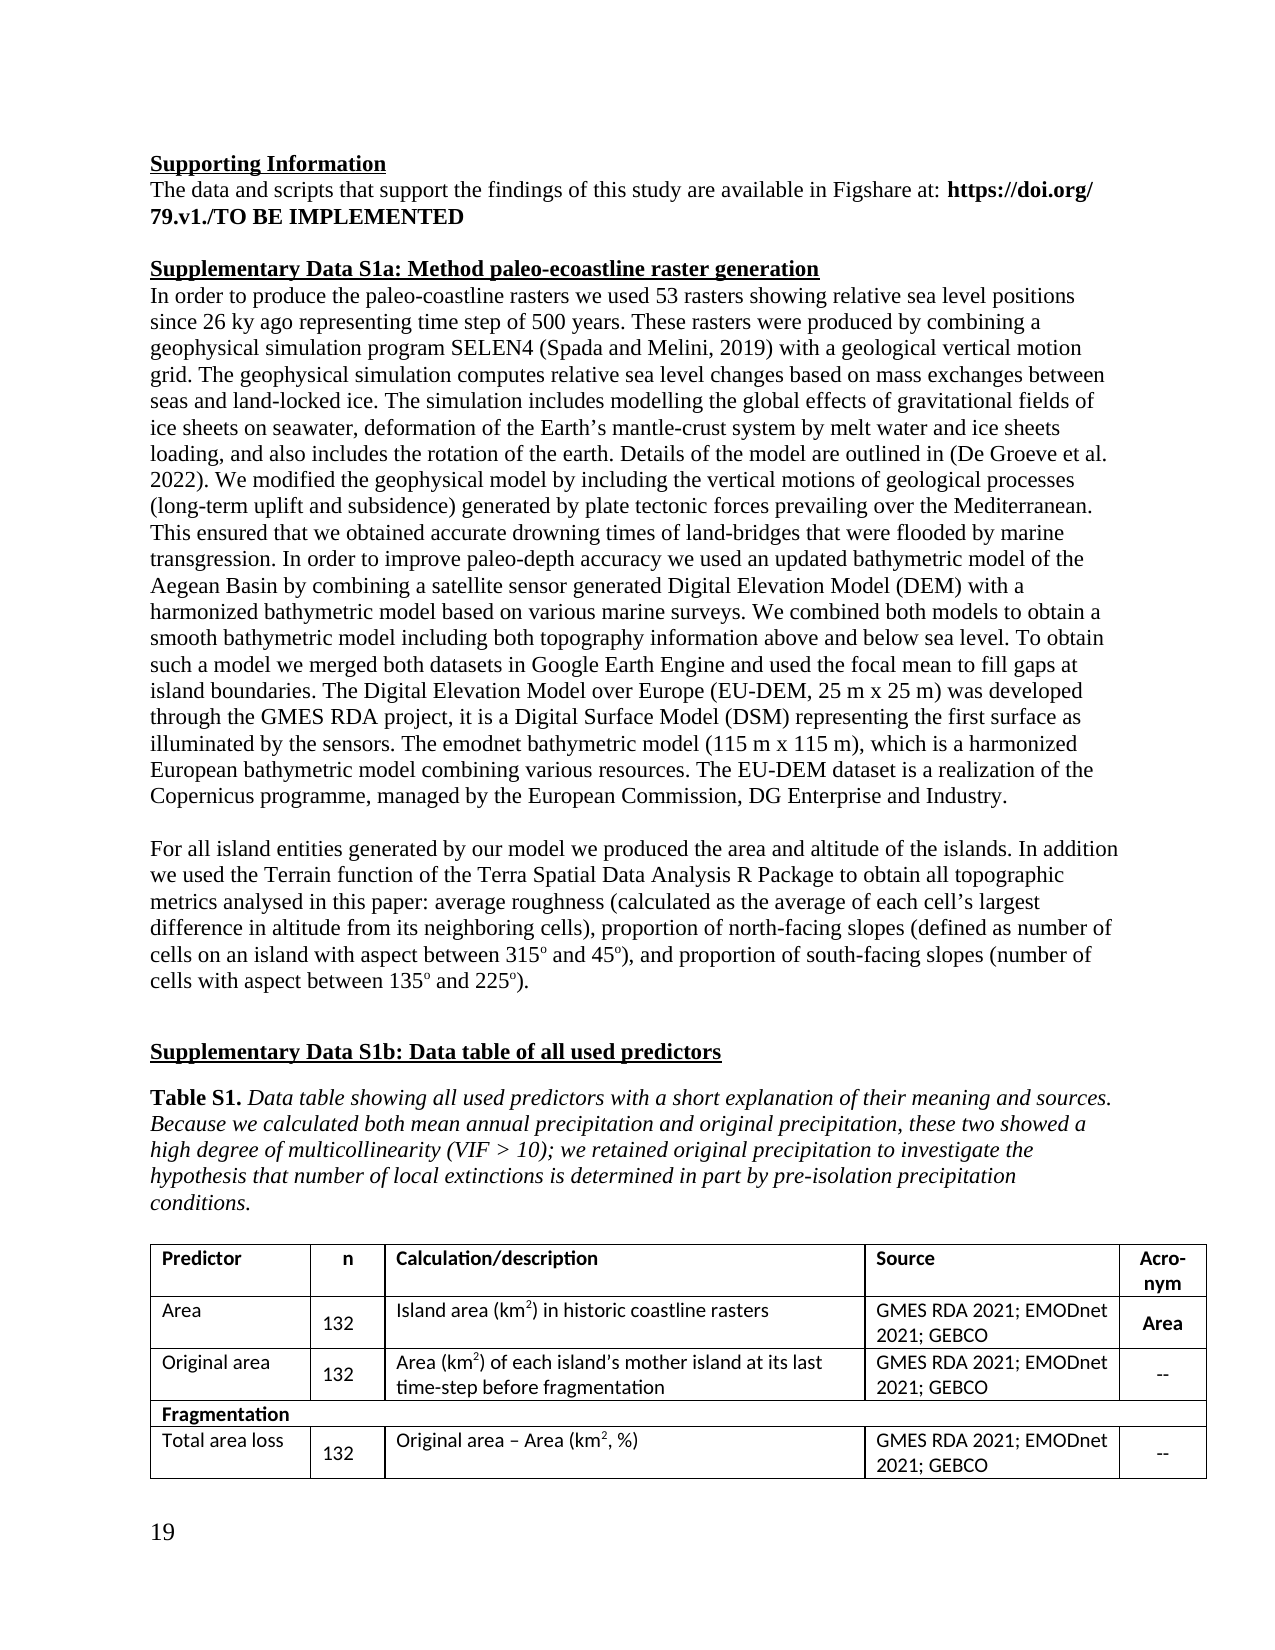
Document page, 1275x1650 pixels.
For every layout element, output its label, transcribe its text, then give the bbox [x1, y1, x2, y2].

table_cell Fragmentation [151, 1401, 1206, 1426]
table_cell Island area (km2) in historic coastline rasters [386, 1297, 864, 1348]
table_cell -- [1120, 1427, 1206, 1478]
text In order to produce the paleo-coastline rasters we used 53 rasters showing relative sea level positions since 26 ky ago representing time step of 500 years. These rasters were produced by combining a geophysical simulation program SELEN4 (Spada and Melini, 2019) with a geological vertical motion grid. The geophysical simulation computes relative sea level changes based on mass exchanges between seas and land-locked ice. The simulation includes modelling the global effects of gravitational fields of ice sheets on seawater, deformation of the Earth’s mantle-crust system by melt water and ice sheets loading, and also includes the rotation of the earth. Details of the model are outlined in (De Groeve et al. 2022). We modified the geophysical model by including the vertical motions of geological processes (long-term uplift and subsidence) generated by plate tectonic forces prevailing over the Mediterranean. This ensured that we obtained accurate drowning times of land-bridges that were flooded by marine transgression. In order to improve paleo-depth accuracy we used an updated bathymetric model of the Aegean Basin by combining a satellite sensor generated Digital Elevation Model (DEM) with a harmonized bathymetric model based on various marine surveys. We combined both models to obtain a smooth bathymetric model including both topography information above and below sea level. To obtain such a model we merged both datasets in Google Earth Engine and used the focal mean to fill gaps at island boundaries. The Digital Elevation Model over Europe (EU-DEM, 25 m x 25 m) was developed through the GMES RDA project, it is a Digital Surface Model (DSM) representing the first surface as illuminated by the sensors. The emodnet bathymetric model (115 m x 115 m), which is a harmonized European bathymetric model combining various resources. The EU-DEM dataset is a realization of the Copernicus programme, managed by the European Commission, DG Enterprise and Industry. [150, 282, 1125, 809]
table_header n [311, 1245, 384, 1296]
text Supplementary Data S1a: Method paleo-ecoastline raster generation [150, 255, 1125, 282]
table_header Predictor [151, 1245, 310, 1296]
table_cell Area [151, 1297, 310, 1348]
table_cell Total area loss [151, 1427, 310, 1478]
table_cell 132 [311, 1349, 384, 1400]
table_cell Original area [151, 1349, 310, 1400]
table_header Calculation/description [386, 1245, 864, 1296]
table_cell Area (km2) of each island’s mother island at its last time-step before fragmentation [386, 1349, 864, 1400]
table_cell Original area – Area (km2, %) [386, 1427, 864, 1478]
text Table S1. Data table showing all used predictors with a short explanation of their meaning and sources. Because we calculated both mean annual precipitation and original precipitation, these two showed a high degree of multicollinearity (VIF > 10); we retained original precipitation to investigate the hypothesis that number of local extinctions is determined in part by pre-isolation precipitation conditions. [150, 1083, 1125, 1215]
table_cell 132 [311, 1297, 384, 1348]
table_cell -- [1120, 1349, 1206, 1400]
text For all island entities generated by our model we produced the area and altitude of the islands. In addition we used the Terrain function of the Terra Spatial Data Analysis R Package to obtain all topographic metrics analysed in this paper: average roughness (calculated as the average of each cell’s largest difference in altitude from its neighboring cells), proportion of north-facing slopes (defined as number of cells on an island with aspect between 315o and 45o), and proportion of south-facing slopes (number of cells with aspect between 135o and 225o). [150, 835, 1125, 993]
table_cell Area [1120, 1297, 1206, 1348]
text The data and scripts that support the findings of this study are available in Figshare at: https://doi.org/ [150, 176, 1125, 203]
table_header Acro- nym [1120, 1245, 1206, 1296]
table_cell 132 [311, 1427, 384, 1478]
table_cell GMES RDA 2021; EMODnet 2021; GEBCO [866, 1349, 1119, 1400]
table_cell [866, 1427, 1119, 1478]
text Supporting Information [150, 150, 1125, 176]
text 79.v1./TO BE IMPLEMENTED [150, 203, 1125, 229]
table_header Source [866, 1245, 1119, 1296]
text Supplementary Data S1b: Data table of all used predictors [150, 1038, 1125, 1065]
table_cell GMES RDA 2021; EMODnet 2021; GEBCO [866, 1297, 1119, 1348]
